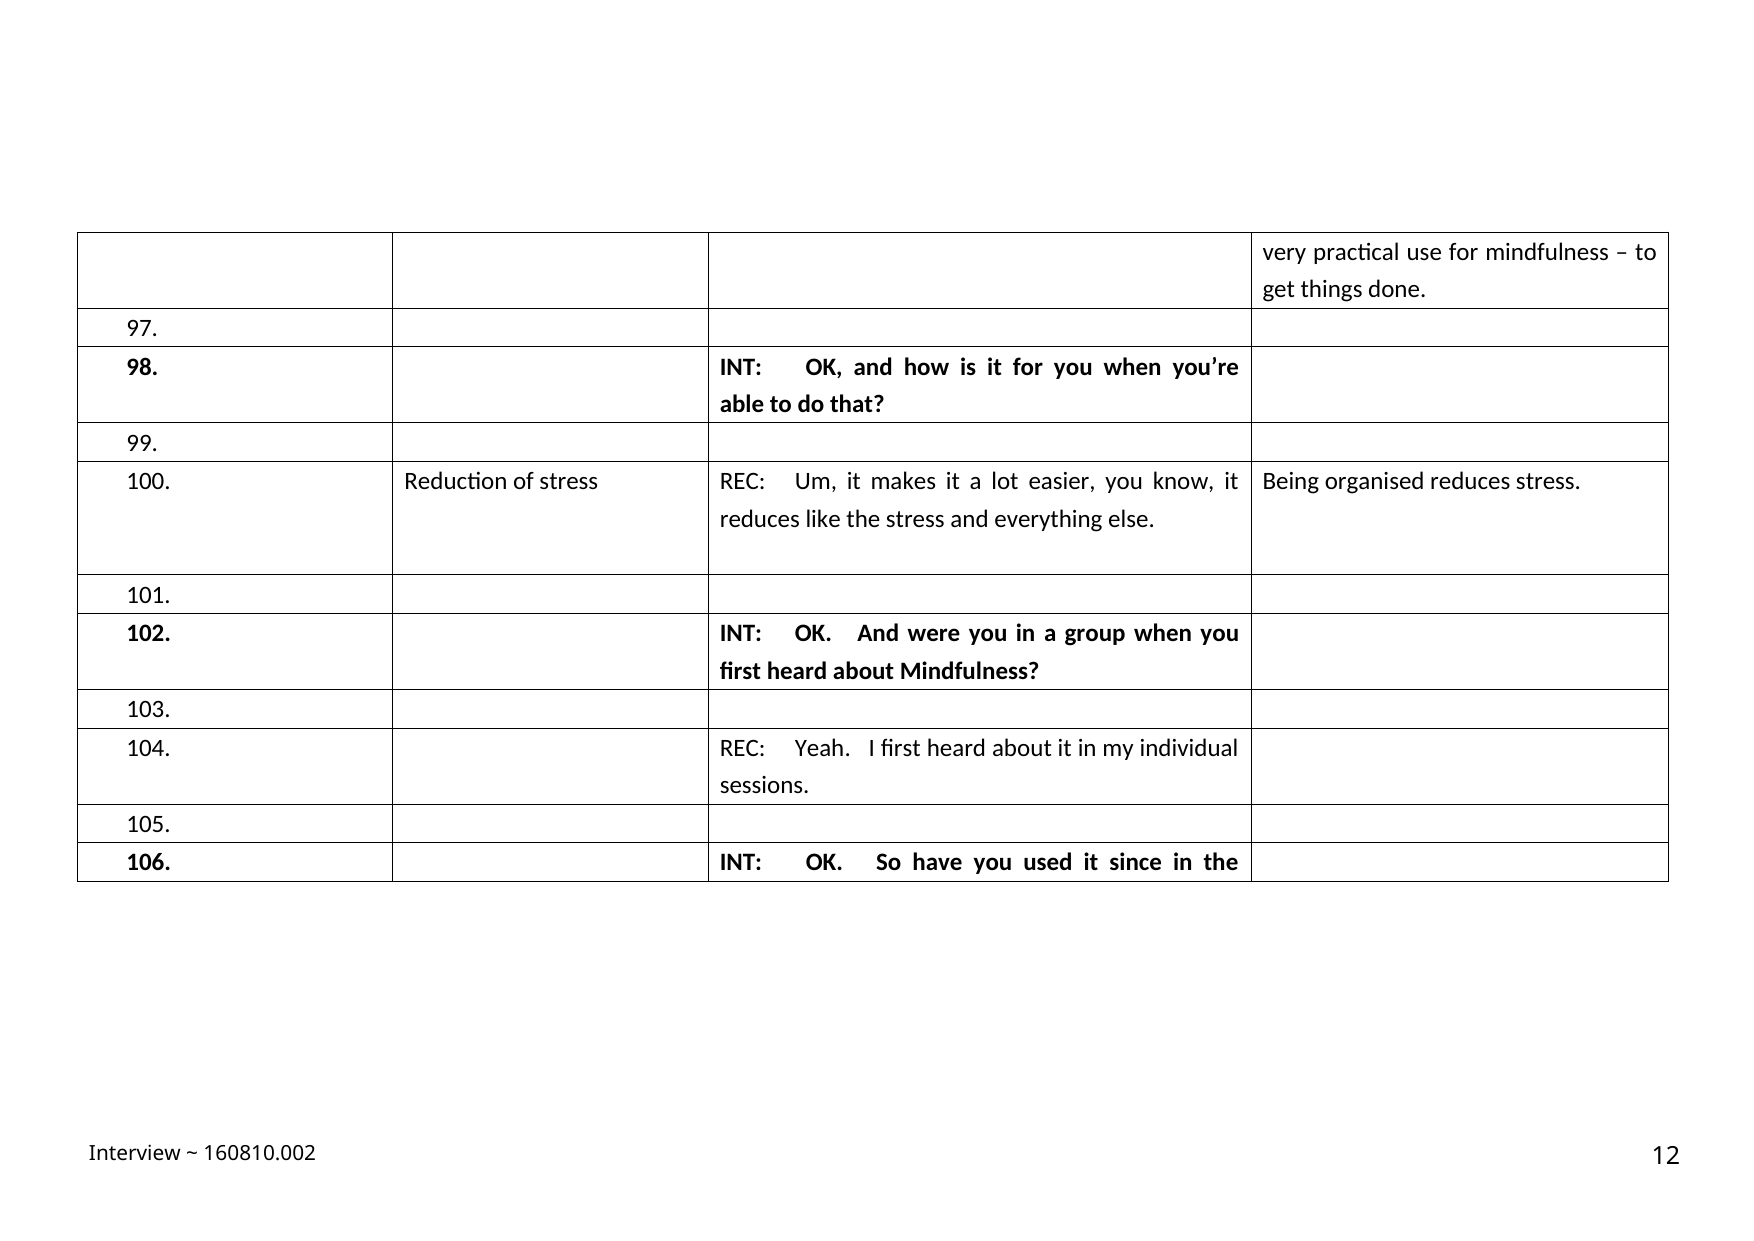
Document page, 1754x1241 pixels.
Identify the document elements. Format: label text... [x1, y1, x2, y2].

table_cell [78, 233, 392, 308]
table_cell [393, 805, 708, 842]
table_cell [393, 614, 708, 689]
table_cell [1252, 423, 1668, 461]
table_cell [709, 690, 1251, 727]
table_cell [1252, 729, 1668, 803]
table_cell [393, 690, 708, 727]
table_cell [709, 575, 1251, 613]
table_cell [393, 347, 708, 422]
table_cell Being organised reduces stress. [1252, 462, 1668, 574]
table_cell [78, 575, 392, 613]
table_cell [78, 347, 392, 422]
table_cell [1252, 805, 1668, 842]
table_cell [709, 309, 1251, 346]
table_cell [709, 843, 1251, 881]
table_cell INT: OK. And were you in a group when you first heard about Mindfulness? [709, 614, 1251, 689]
table_cell [78, 805, 392, 842]
table_cell [709, 805, 1251, 842]
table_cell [709, 233, 1251, 308]
table_cell [78, 843, 392, 881]
table_cell INT: OK, and how is it for you when you’re able to do that? [709, 347, 1251, 422]
table_cell [1252, 309, 1668, 346]
table_cell [78, 690, 392, 727]
table_cell [393, 843, 708, 881]
table_cell [1252, 614, 1668, 689]
table_cell [1252, 575, 1668, 613]
table_cell REC: Yeah. I first heard about it in my individual sessions. [709, 729, 1251, 803]
table_cell [393, 729, 708, 803]
table_cell [1252, 347, 1668, 422]
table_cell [1252, 233, 1668, 308]
table_cell [78, 309, 392, 346]
table_cell [78, 729, 392, 803]
table_cell [78, 614, 392, 689]
table_cell Reduction of stress [393, 462, 708, 574]
table_cell [393, 309, 708, 346]
table_cell [78, 462, 392, 574]
table_cell [393, 575, 708, 613]
table_cell [393, 423, 708, 461]
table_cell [393, 233, 708, 308]
table_cell [78, 423, 392, 461]
table_cell [1252, 843, 1668, 881]
table_cell [1252, 690, 1668, 727]
table_cell [709, 423, 1251, 461]
table_cell REC: Um, it makes it a lot easier, you know, it reduces like the stress and everything else. [709, 462, 1251, 574]
